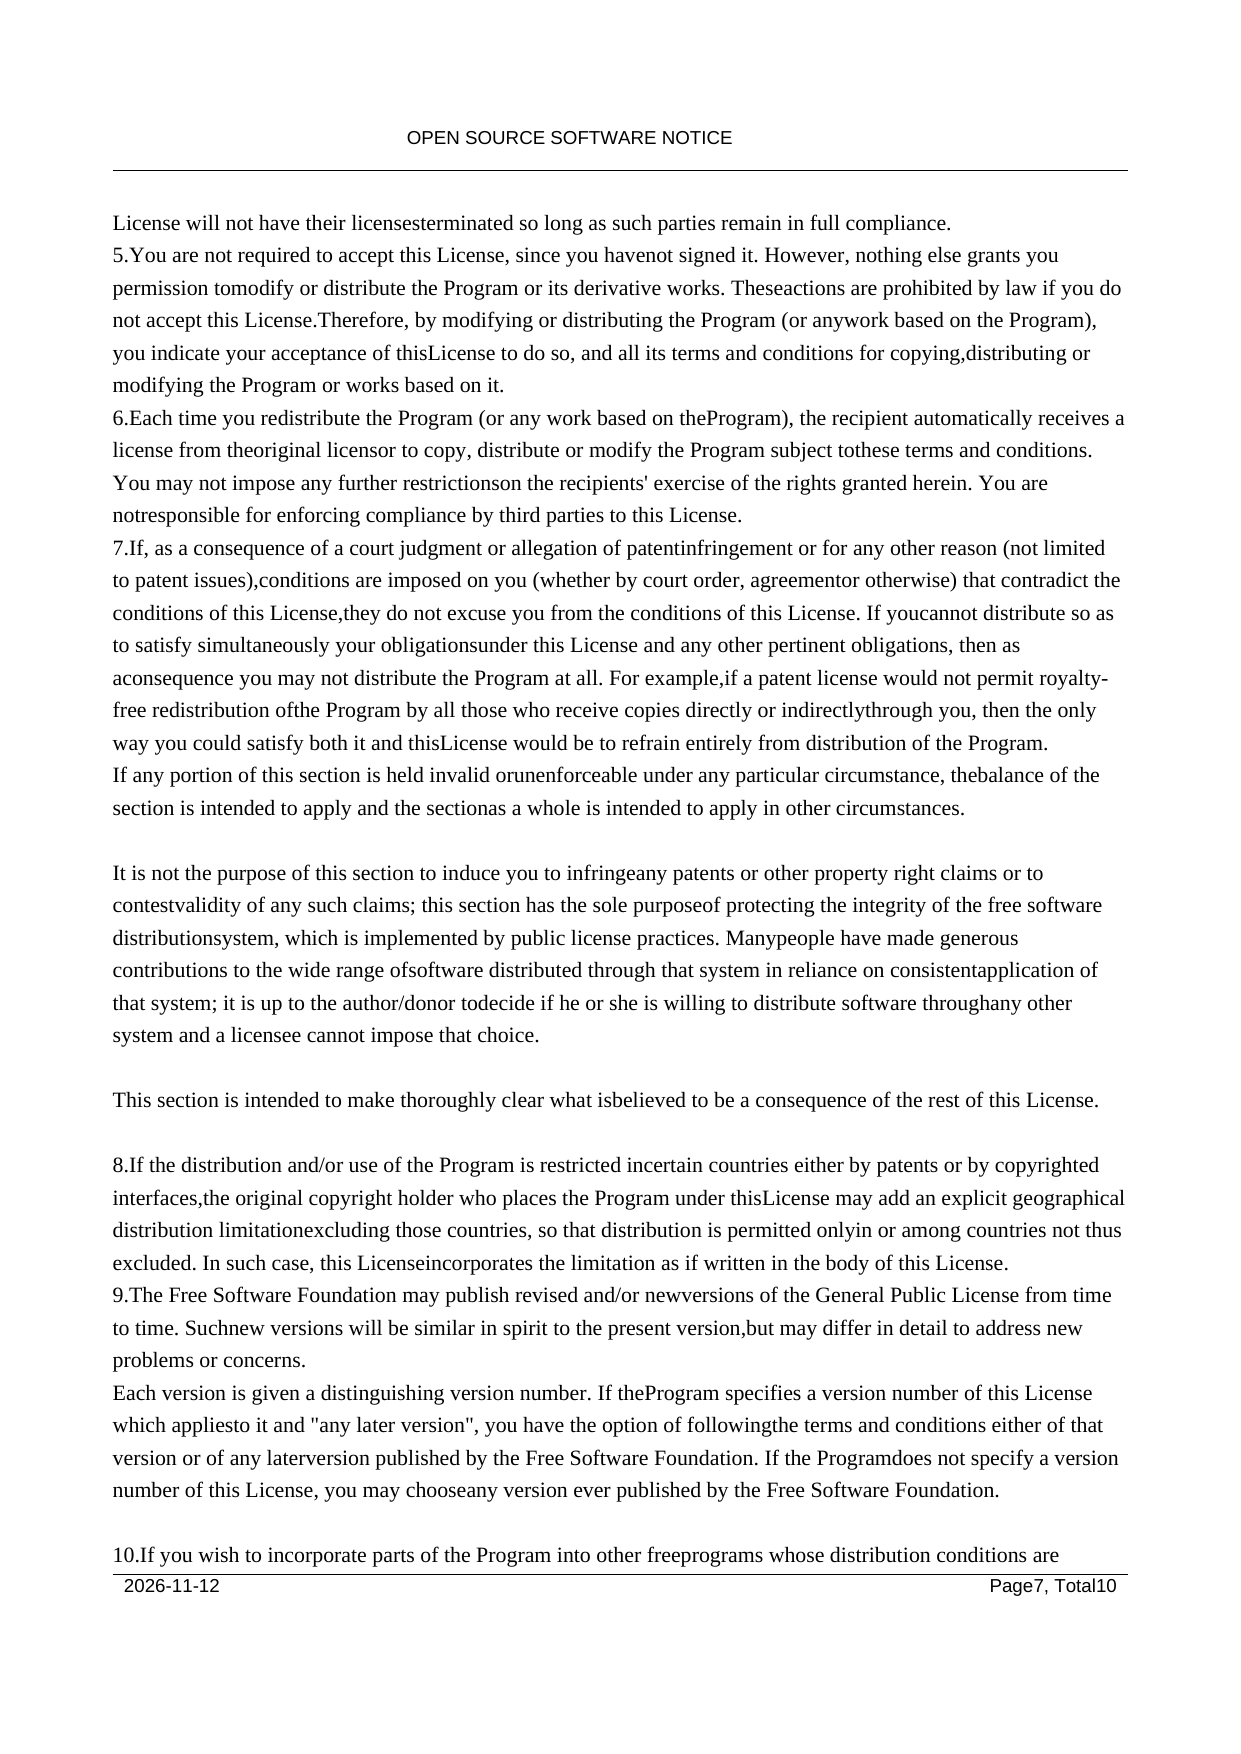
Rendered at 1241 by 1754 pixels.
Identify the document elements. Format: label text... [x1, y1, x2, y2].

text 6.Each time you redistribute the Program (or any work based on theProgram), the recipient automatically receives a license from theoriginal licensor to copy, distribute or modify the Program subject tothese terms and conditions. You may not impose any further restrictionson the recipients' exercise of the rights granted herein. You are notresponsible for enforcing compliance by third parties to this License. [112, 401, 1128, 531]
text Each version is given a distinguishing version number. If theProgram specifies a version number of this License which appliesto it and "any later version", you have the option of followingthe terms and conditions either of that version or of any laterversion published by the Free Software Foundation. If the Programdoes not specify a version number of this License, you may chooseany version ever published by the Free Software Foundation. [112, 1376, 1128, 1506]
text 5.You are not required to accept this License, since you havenot signed it. However, nothing else grants you permission tomodify or distribute the Program or its derivative works. Theseactions are prohibited by law if you do not accept this License.Therefore, by modifying or distributing the Program (or anywork based on the Program), you indicate your acceptance of thisLicense to do so, and all its terms and conditions for copying,distributing or modifying the Program or works based on it. [112, 239, 1128, 401]
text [112, 206, 1128, 239]
text 7.If, as a consequence of a court judgment or allegation of patentinfringement or for any other reason (not limited to patent issues),conditions are imposed on you (whether by court order, agreementor otherwise) that contradict the conditions of this License,they do not excuse you from the conditions of this License. If youcannot distribute so as to satisfy simultaneously your obligationsunder this License and any other pertinent obligations, then as aconsequence you may not distribute the Program at all. For example,if a patent license would not permit royalty-free redistribution ofthe Program by all those who receive copies directly or indirectlythrough you, then the only way you could satisfy both it and thisLicense would be to refrain entirely from distribution of the Program. [112, 531, 1128, 759]
text This section is intended to make thoroughly clear what isbelieved to be a consequence of the rest of this License. [112, 1084, 1128, 1116]
text 8.If the distribution and/or use of the Program is restricted incertain countries either by patents or by copyrighted interfaces,the original copyright holder who places the Program under thisLicense may add an explicit geographical distribution limitationexcluding those countries, so that distribution is permitted onlyin or among countries not thus excluded. In such case, this Licenseincorporates the limitation as if written in the body of this License. [112, 1149, 1128, 1279]
text If any portion of this section is held invalid orunenforceable under any particular circumstance, thebalance of the section is intended to apply and the sectionas a whole is intended to apply in other circumstances. [112, 759, 1128, 824]
text It is not the purpose of this section to induce you to infringeany patents or other property right claims or to contestvalidity of any such claims; this section has the sole purposeof protecting the integrity of the free software distributionsystem, which is implemented by public license practices. Manypeople have made generous contributions to the wide range ofsoftware distributed through that system in reliance on consistentapplication of that system; it is up to the author/donor todecide if he or she is willing to distribute software throughany other system and a licensee cannot impose that choice. [112, 856, 1128, 1051]
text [112, 1539, 1128, 1571]
text 9.The Free Software Foundation may publish revised and/or newversions of the General Public License from time to time. Suchnew versions will be similar in spirit to the present version,but may differ in detail to address new problems or concerns. [112, 1279, 1128, 1376]
